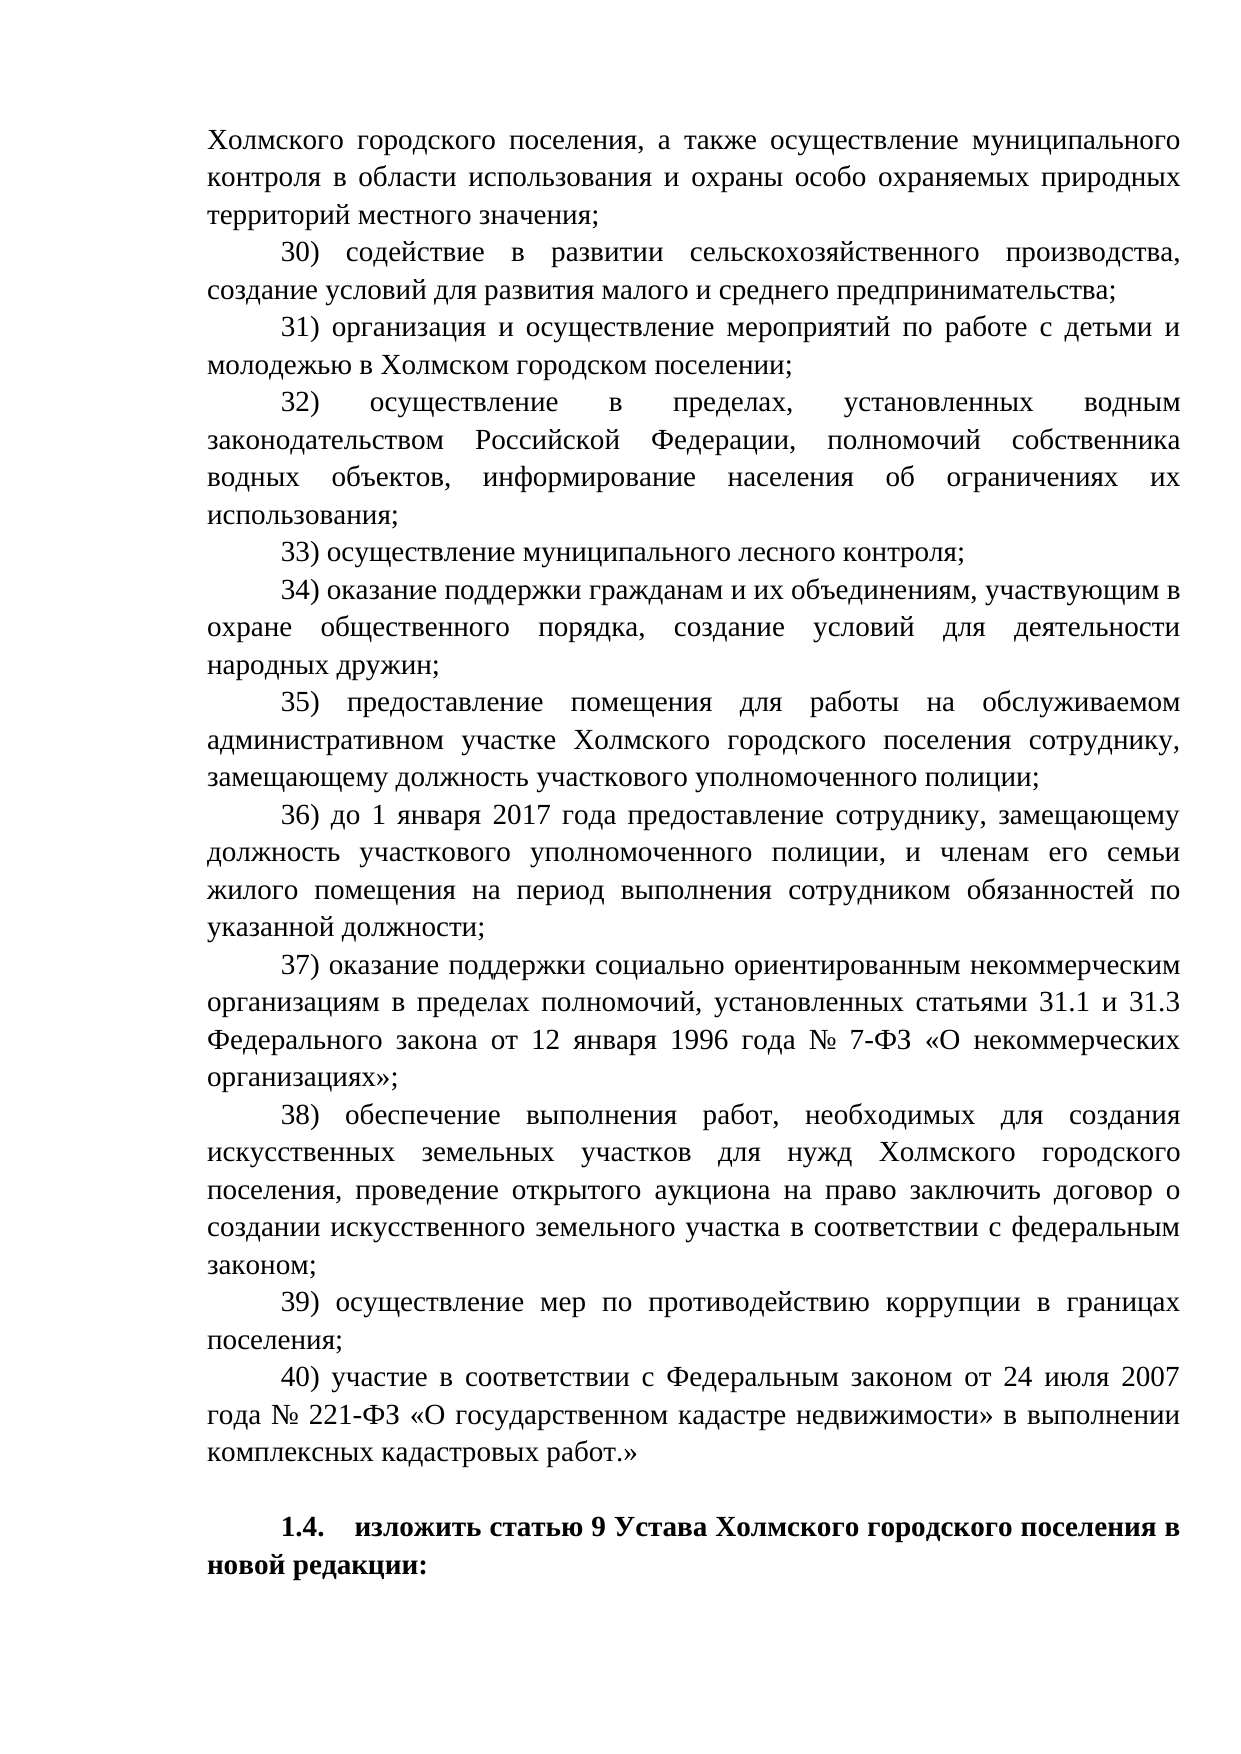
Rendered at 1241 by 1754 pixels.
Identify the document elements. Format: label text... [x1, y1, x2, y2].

text 37) оказание поддержки социально ориентированным некоммерческим организациям в пределах полномочий, установленных статьями 31.1 и 31.3 Федерального закона от 12 января 1996 года № 7-ФЗ «О некоммерческих организациях»; [207, 943, 1181, 1093]
text 35) предоставление помещения для работы на обслуживаемом административном участке Холмского городского поселения сотруднику, замещающему должность участкового уполномоченного полиции; [207, 681, 1181, 793]
text 40) участие в соответствии с Федеральным законом от 24 июля 2007 года № 221-ФЗ «О государственном кадастре недвижимости» в выполнении комплексных кадастровых работ.» [207, 1356, 1181, 1468]
text 31) организация и осуществление мероприятий по работе с детьми и молодежью в Холмском городском поселении; [207, 306, 1181, 381]
text 30) содействие в развитии сельскохозяйственного производства, создание условий для развития малого и среднего предпринимательства; [207, 231, 1181, 306]
text 33) осуществление муниципального лесного контроля; [207, 531, 1181, 568]
text 39) осуществление мер по противодействию коррупции в границах поселения; [207, 1281, 1181, 1356]
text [207, 118, 1181, 231]
text 34) оказание поддержки гражданам и их объединениям, участвующим в охране общественного порядка, создание условий для деятельности народных дружин; [207, 568, 1181, 681]
list изложить статью 9 Устава Холмского городского поселения в новой редакции: [207, 1506, 1181, 1581]
text 36) до 1 января 2017 года предоставление сотруднику, замещающему должность участкового уполномоченного полиции, и членам его семьи жилого помещения на период выполнения сотрудником обязанностей по указанной должности; [207, 793, 1181, 943]
text 38) обеспечение выполнения работ, необходимых для создания искусственных земельных участков для нужд Холмского городского поселения, проведение открытого аукциона на право заключить договор о создании искусственного земельного участка в соответствии с федеральным законом; [207, 1093, 1181, 1281]
text 32) осуществление в пределах, установленных водным законодательством Российской Федерации, полномочий собственника водных объектов, информирование населения об ограничениях их использования; [207, 381, 1181, 531]
